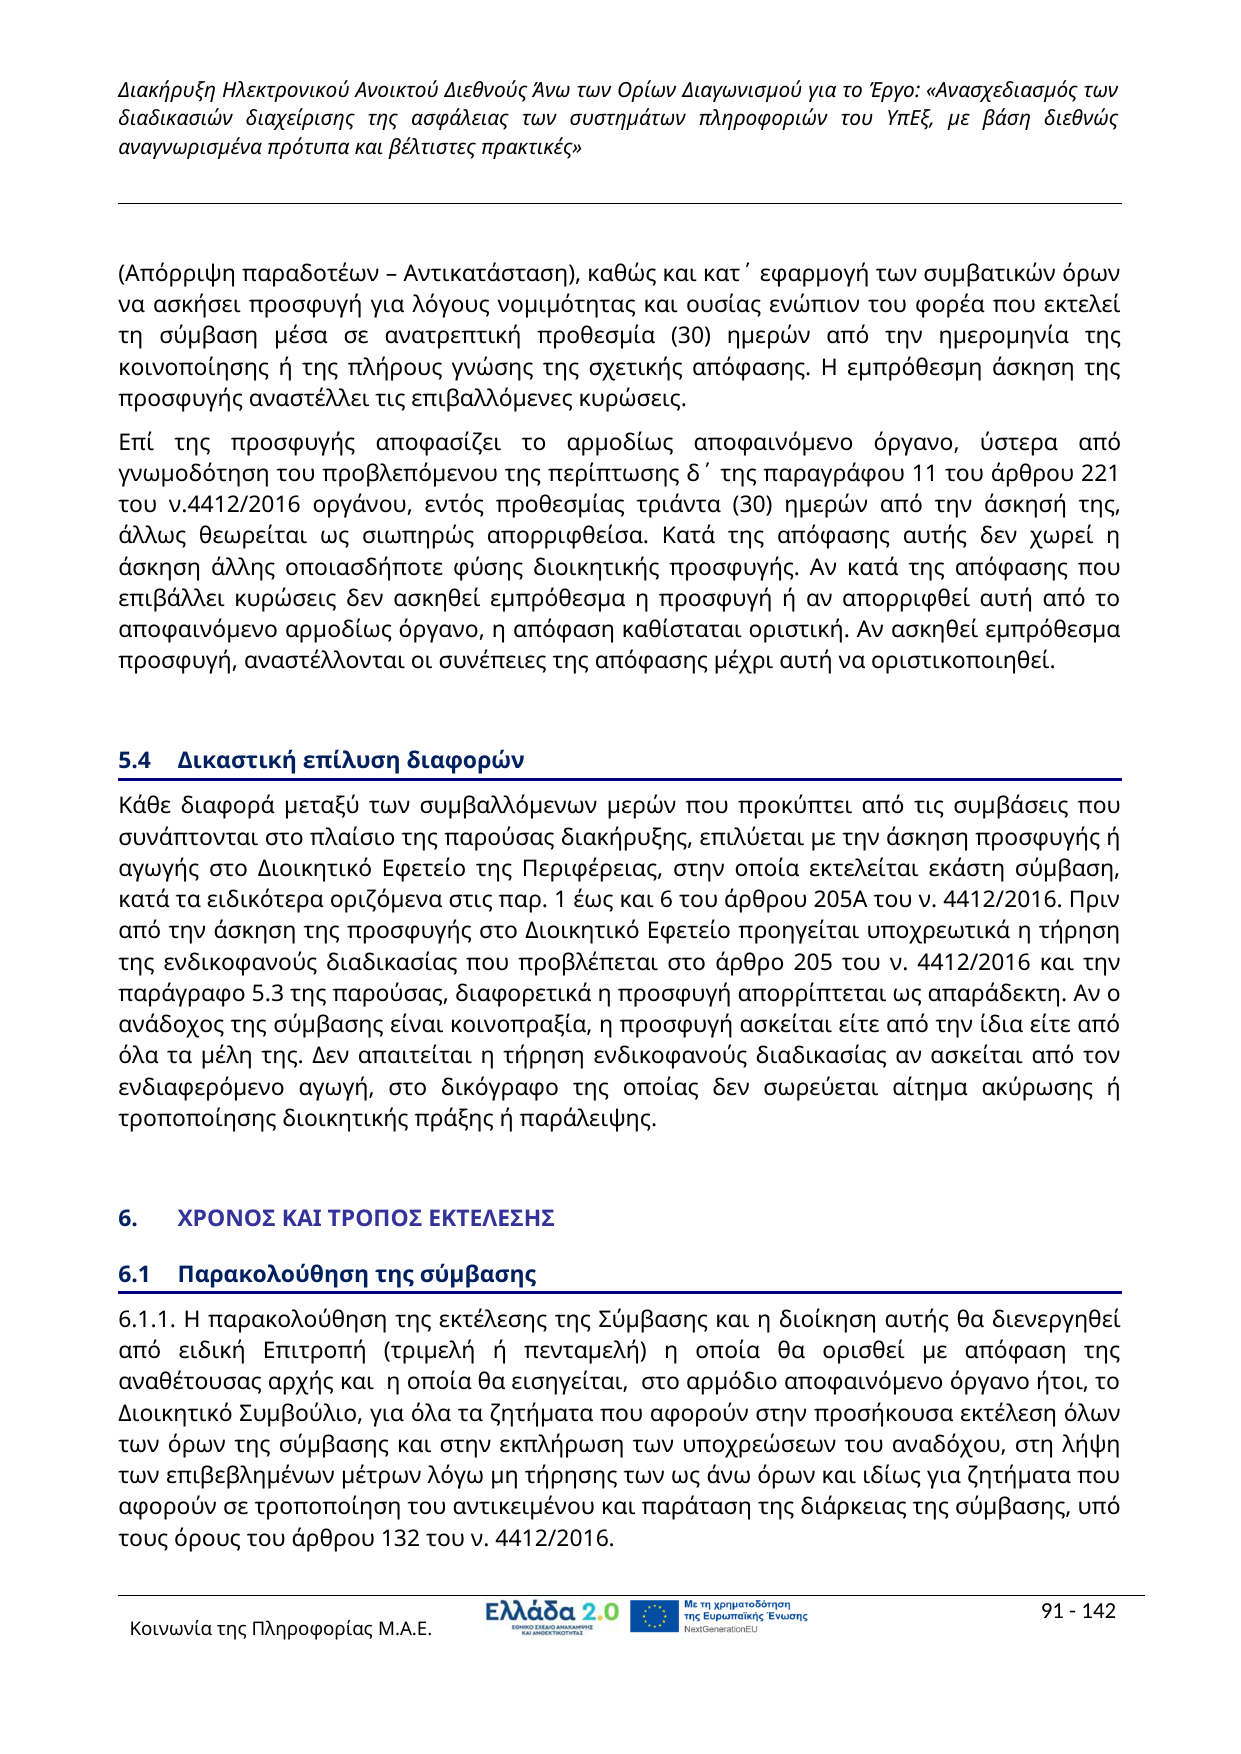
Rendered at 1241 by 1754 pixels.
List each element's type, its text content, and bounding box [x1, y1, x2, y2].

text Επί της προσφυγής αποφασίζει το αρμοδίως αποφαινόμενο όργανο, ύστερα από γνωμοδότηση του προβλεπόμενου της περίπτωσης δ΄ της παραγράφου 11 του άρθρου 221 του ν.4412/2016 οργάνου, εντός προθεσμίας τριάντα (30) ημερών από την άσκησή της, άλλως θεωρείται ως σιωπηρώς απορριφθείσα. Κατά της απόφασης αυτής δεν χωρεί η άσκηση άλλης οποιασδήποτε φύσης διοικητικής προσφυγής. Αν κατά της απόφασης που επιβάλλει κυρώσεις δεν ασκηθεί εμπρόθεσμα η προσφυγή ή αν απορριφθεί αυτή από το αποφαινόμενο αρμοδίως όργανο, η απόφαση καθίσταται οριστική. Αν ασκηθεί εμπρόθεσμα προσφυγή, αναστέλλονται οι συνέπειες της απόφασης μέχρι αυτή να οριστικοποιηθεί. [118, 426, 1122, 676]
subtitle Δικαστική επίλυση διαφορών [118, 744, 1122, 778]
text Κάθε διαφορά μεταξύ των συμβαλλόμενων μερών που προκύπτει από τις συμβάσεις που συνάπτονται στο πλαίσιο της παρούσας διακήρυξης, επιλύεται με την άσκηση προσφυγής ή αγωγής στο Διοικητικό Εφετείο της Περιφέρειας, στην οποία εκτελείται εκάστη σύμβαση, κατά τα ειδικότερα οριζόμενα στις παρ. 1 έως και 6 του άρθρου 205Α του ν. 4412/2016. Πριν από την άσκηση της προσφυγής στο Διοικητικό Εφετείο προηγείται υποχρεωτικά η τήρηση της ενδικοφανούς διαδικασίας που προβλέπεται στο άρθρο 205 του ν. 4412/2016 και την παράγραφο 5.3 της παρούσας, διαφορετικά η προσφυγή απορρίπτεται ως απαράδεκτη. Αν ο ανάδοχος της σύμβασης είναι κοινοπραξία, η προσφυγή ασκείται είτε από την ίδια είτε από όλα τα μέλη της. Δεν απαιτείται η τήρηση ενδικοφανούς διαδικασίας αν ασκείται από τον ενδιαφερόμενο αγωγή, στο δικόγραφο της οποίας δεν σωρεύεται αίτημα ακύρωσης ή τροποποίησης διοικητικής πράξης ή παράλειψης. [118, 789, 1122, 1133]
subtitle ΧΡΟΝΟΣ ΚΑΙ ΤΡΟΠΟΣ ΕΚΤΕΛΕΣΗΣ [118, 1202, 1122, 1233]
picture [484, 1596, 813, 1636]
text 6.1.1. Η παρακολούθηση της εκτέλεσης της Σύμβασης και η διοίκηση αυτής θα διενεργηθεί από ειδική Επιτροπή (τριμελή ή πενταμελή) η οποία θα ορισθεί με απόφαση της αναθέτουσας αρχής και η οποία θα εισηγείται, στο αρμόδιο αποφαινόμενο όργανο ήτοι, το Διοικητικό Συμβούλιο, για όλα τα ζητήματα που αφορούν στην προσήκουσα εκτέλεση όλων των όρων της σύμβασης και στην εκπλήρωση των υποχρεώσεων του αναδόχου, στη λήψη των επιβεβλημένων μέτρων λόγω μη τήρησης των ως άνω όρων και ιδίως για ζητήματα που αφορούν σε τροποποίηση του αντικειμένου και παράταση της διάρκειας της σύμβασης, υπό τους όρους του άρθρου 132 του ν. 4412/2016. [118, 1303, 1122, 1553]
subtitle Παρακολούθηση της σύμβασης [118, 1258, 1122, 1291]
